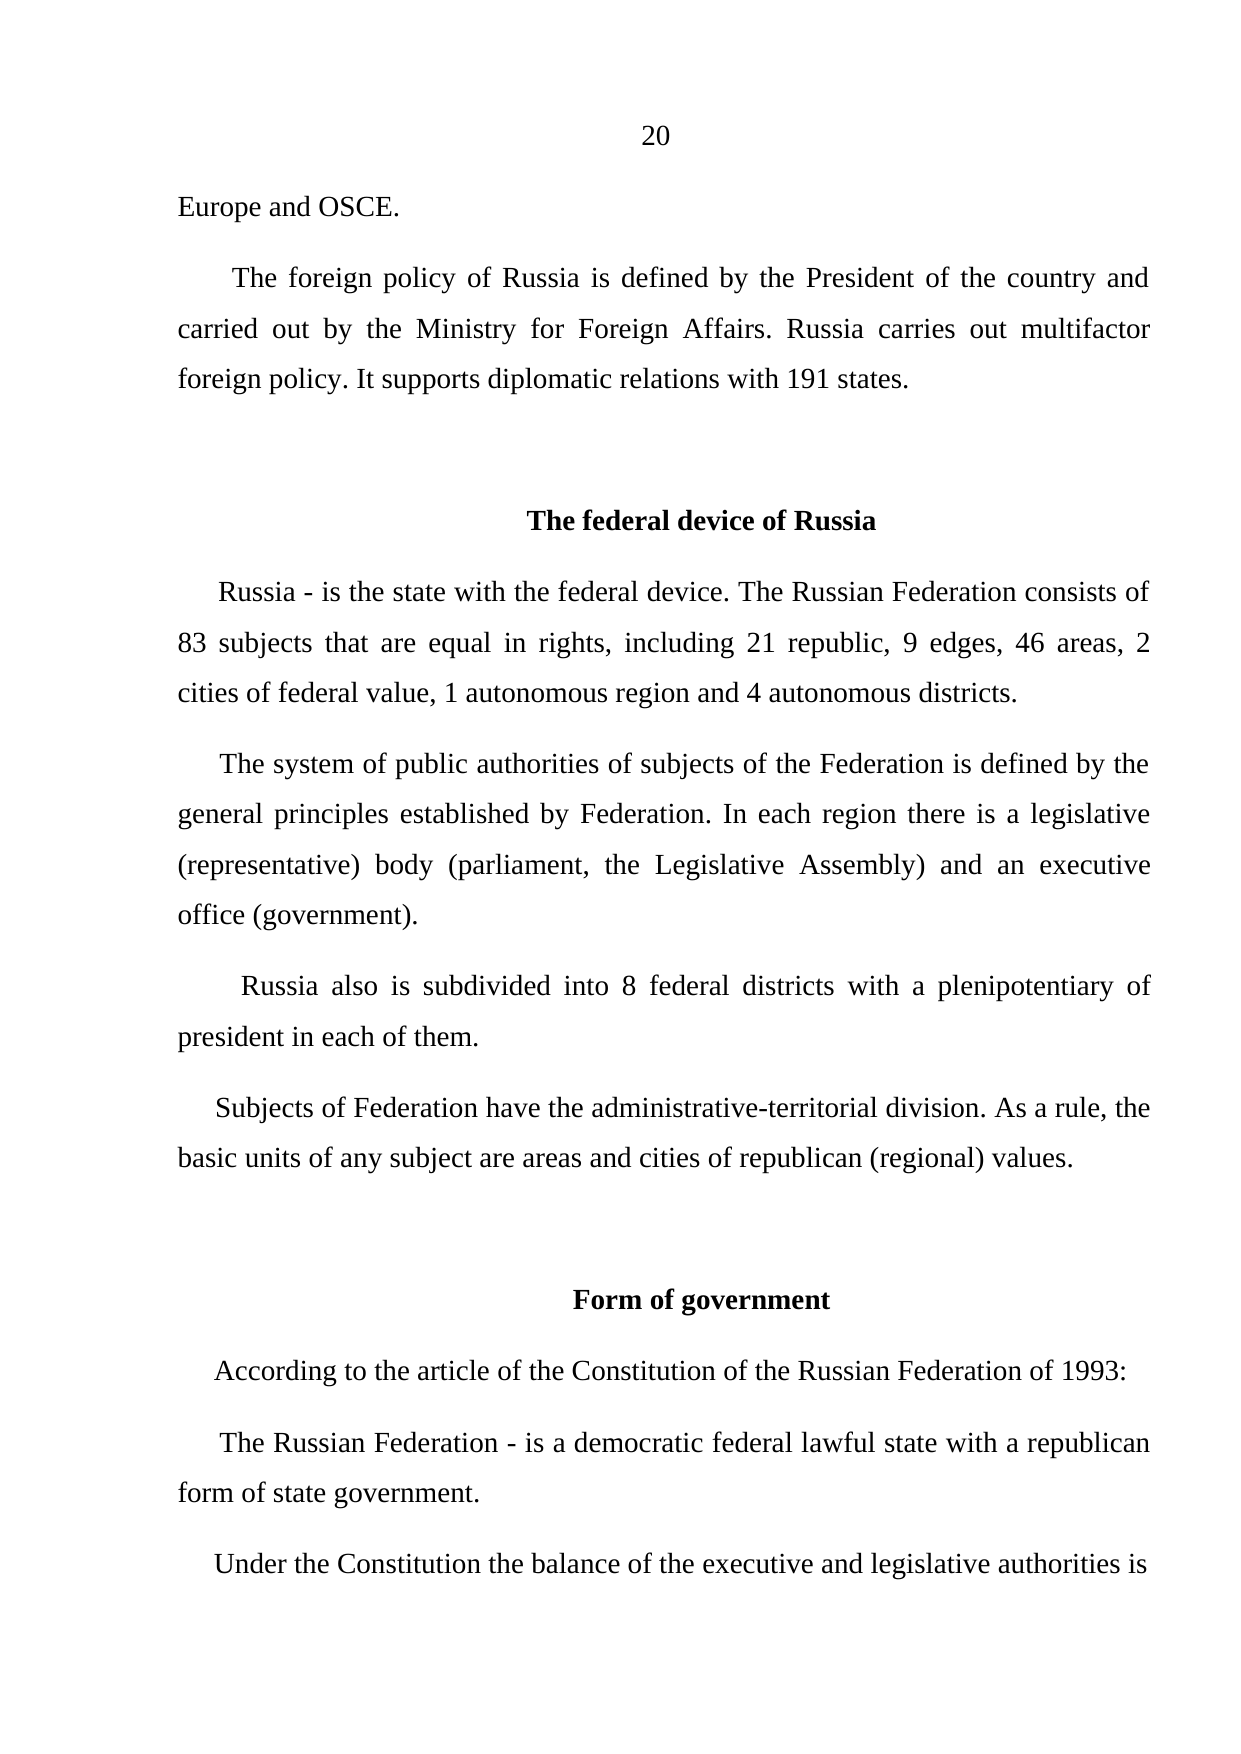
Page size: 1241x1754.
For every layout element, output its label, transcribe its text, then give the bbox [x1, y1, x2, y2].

text Form of government [177, 1282, 1152, 1316]
text The Russian Federation - is a democratic federal lawful state with a republican form of state government. [177, 1425, 1152, 1508]
text The foreign policy of Russia is defined by the President of the country and carried out by the Ministry for Foreign Affairs. Russia carries out multifactor foreign policy. It supports diplomatic relations with 191 states. [177, 260, 1152, 394]
text According to the article of the Constitution of the Russian Federation of 1993: [177, 1353, 1152, 1387]
text Russia - is the state with the federal device. The Russian Federation consists of 83 subjects that are equal in rights, including 21 republic, 9 edges, 46 areas, 2 cities of federal value, 1 autonomous region and 4 autonomous districts. [177, 574, 1152, 709]
text Subjects of Federation have the administrative-territorial division. As a rule, the basic units of any subject are areas and cities of republican (regional) values. [177, 1090, 1152, 1174]
text The federal device of Russia [177, 503, 1152, 537]
text The system of public authorities of subjects of the Federation is defined by the general principles established by Federation. In each region there is a legislative (representative) body (parliament, the Legislative Assembly) and an executive office (government). [177, 746, 1152, 931]
text Europe and OSCE. [177, 189, 1152, 223]
text Russia also is subdivided into 8 federal districts with a plenipotentiary of president in each of them. [177, 968, 1152, 1052]
text Under the Constitution the balance of the executive and legislative authorities is [177, 1546, 1152, 1580]
text 20 [177, 118, 1152, 152]
